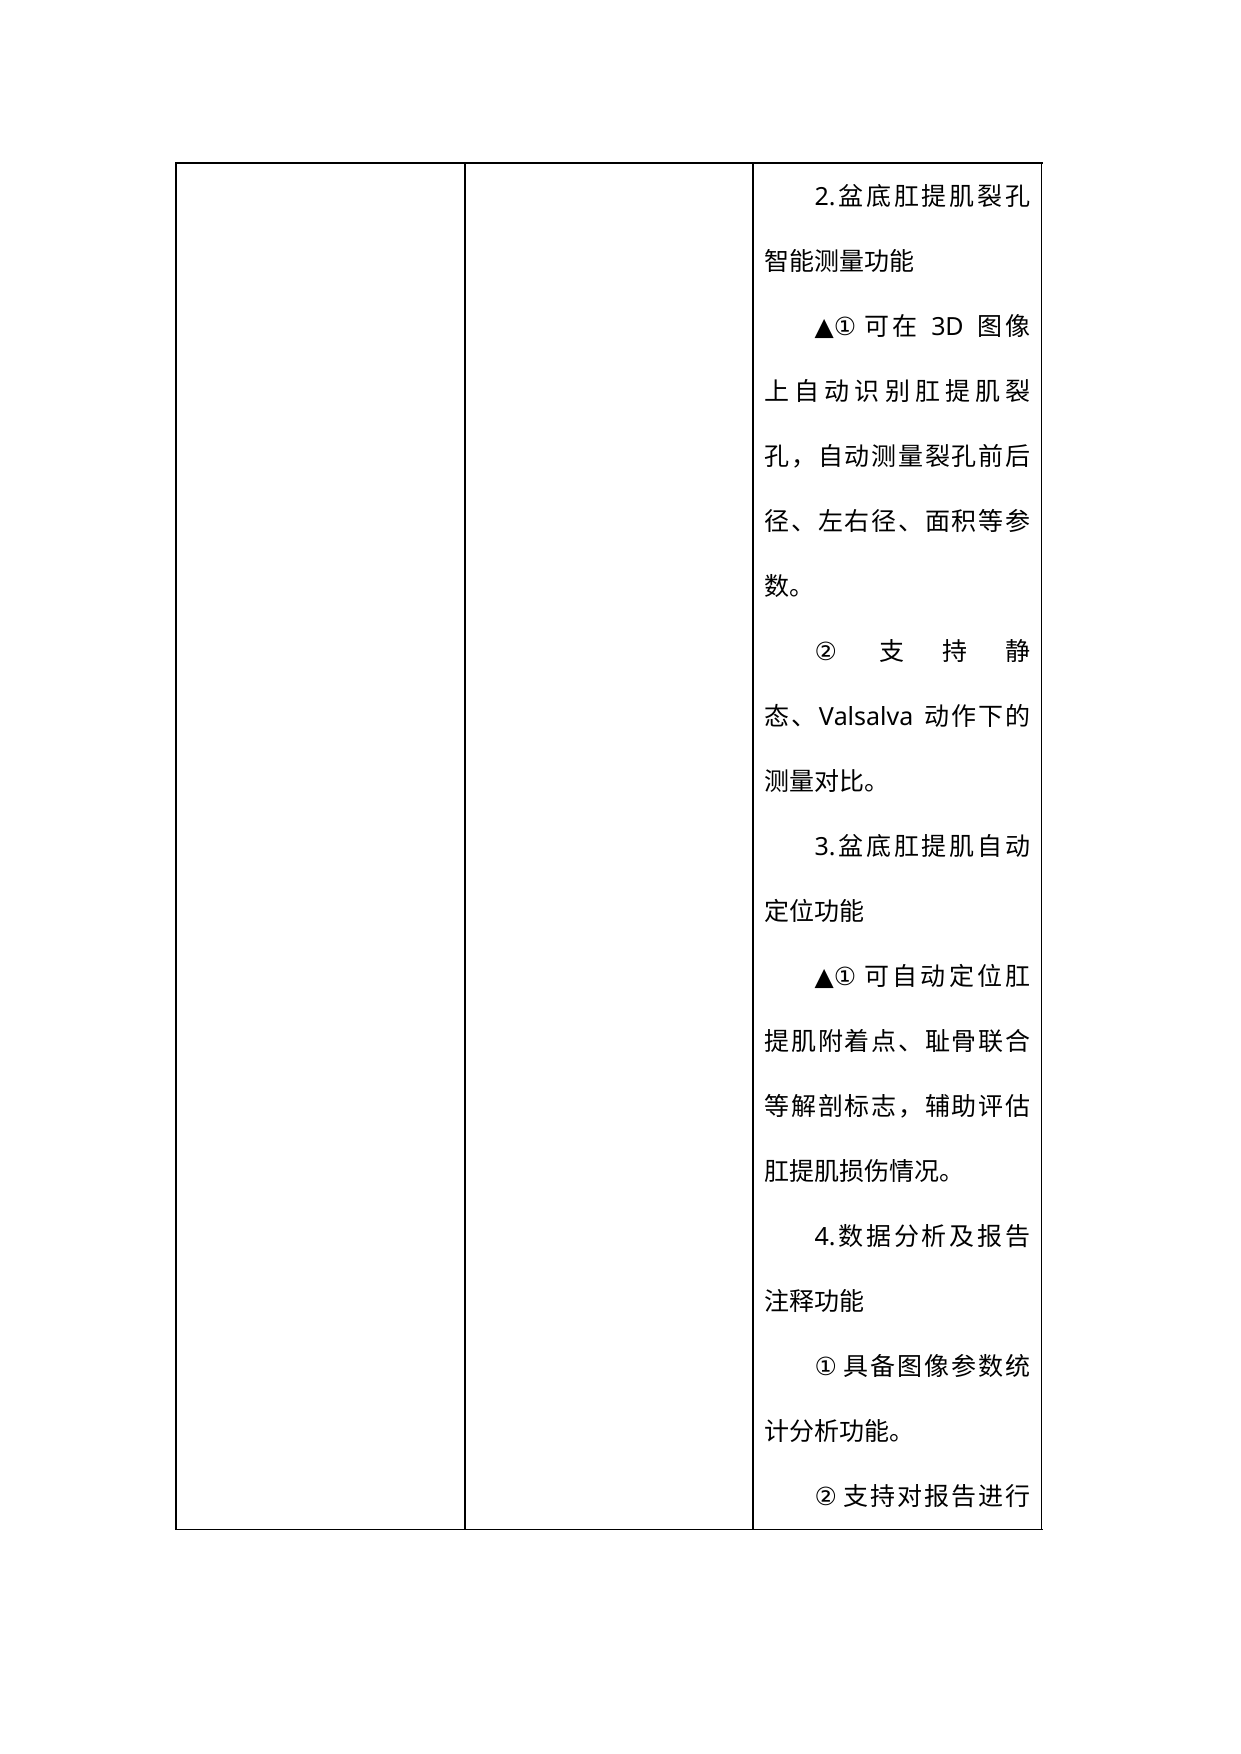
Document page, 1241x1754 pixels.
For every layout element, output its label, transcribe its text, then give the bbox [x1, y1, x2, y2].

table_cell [754, 164, 1041, 1528]
table_cell [466, 164, 752, 1528]
table_cell 1 [177, 164, 464, 1528]
